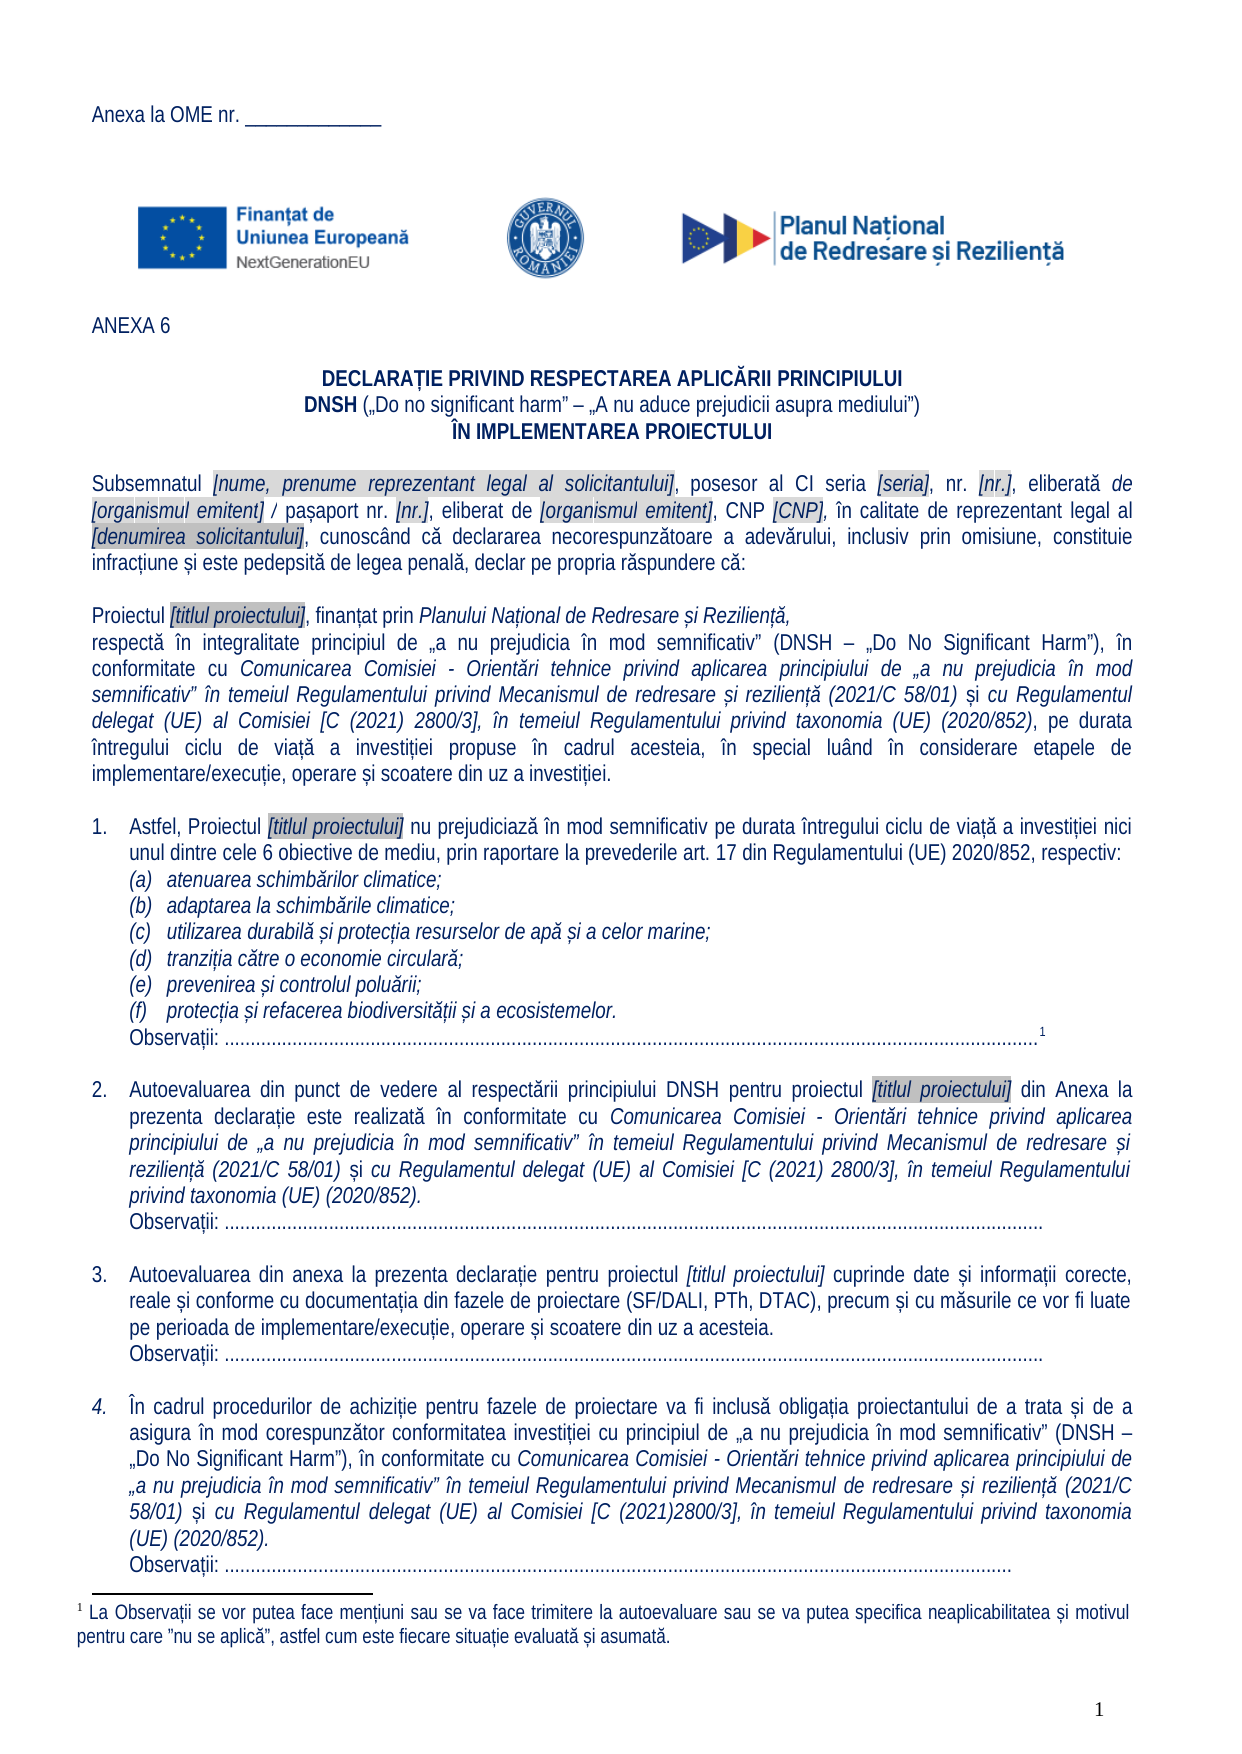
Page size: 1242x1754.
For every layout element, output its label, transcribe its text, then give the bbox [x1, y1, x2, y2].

text ÎN IMPLEMENTAREA PROIECTULUI [92, 418, 1132, 444]
list Autoevaluarea din anexa la prezenta declarație pentru proiectul [titlul proiectului] cuprinde date și informații corecte, reale și conforme cu documentația din fazele de proiectare (SF/DALI, PTh, DTAC), precum și cu măsurile ce vor fi luate pe perioada de implementare/execuție, operare și scoatere din uz a acesteia. [92, 1261, 1132, 1340]
list Autoevaluarea din punct de vedere al respectării principiului DNSH pentru proiectul [titlul proiectului] din Anexa la prezenta declarație este realizată în conformitate cu Comunicarea Comisiei - Orientări tehnice privind aplicarea principiului de „a nu prejudicia în mod semnificativ” în temeiul Regulamentului privind Mecanismul de redresare și reziliență (2021/C 58/01) și cu Regulamentul delegat (UE) al Comisiei [C (2021) 2800/3], în temeiul Regulamentului privind taxonomia (UE) (2020/852). [92, 1076, 1132, 1208]
list atenuarea schimbărilor climatice; [129, 866, 1132, 892]
text ANEXA 6 [92, 286, 1132, 338]
text Subsemnatul [nume, prenume reprezentant legal al solicitantului], posesor al CI seria [seria], nr. [nr.], eliberată de [organismul emitent] / pașaport nr. [nr.], eliberat de [organismul emitent], CNP [CNP], în calitate de reprezentant legal al [denumirea solicitantului], cunoscând că declararea necorespunzătoare a adevărului, inclusiv prin omisiune, constituie infracțiune și este pedepsită de legea penală, declar pe propria răspundere că: [92, 470, 1132, 576]
text Observații: ............................................................................................................................................................. [129, 1208, 1132, 1234]
text Observații: ............................................................................................................................................................. [129, 1340, 1132, 1366]
list protecția și refacerea biodiversității și a ecosistemelor. [129, 997, 1132, 1024]
list utilizarea durabilă și protecția resurselor de apă și a celor marine; [129, 918, 1132, 945]
text Proiectul [titlul proiectului], finanțat prin Planului Național de Redresare și Reziliență, [305, 602, 1242, 628]
list prevenirea și controlul poluării; [129, 971, 1132, 997]
list adaptarea la schimbările climatice; [129, 892, 1132, 918]
list În cadrul procedurilor de achiziție pentru fazele de proiectare va fi inclusă obligația proiectantului de a trata și de a asigura în mod corespunzător conformitatea investiției cu principiul de „a nu prejudicia în mod semnificativ” (DNSH – „Do No Significant Harm”), în conformitate cu Comunicarea Comisiei - Orientări tehnice privind aplicarea principiului de „a nu prejudicia în mod semnificativ” în temeiul Regulamentului privind Mecanismul de redresare și reziliență (2021/C 58/01) și cu Regulamentul delegat (UE) al Comisiei [C (2021)2800/3], în temeiul Regulamentului privind taxonomia (UE) (2020/852). [92, 1393, 1132, 1551]
text DECLARAȚIE PRIVIND RESPECTAREA APLICĂRII PRINCIPIULUI [92, 365, 1132, 391]
text Anexa la OME nr. _____________ [92, 101, 1132, 128]
list tranziția către o economie circulară; [129, 945, 1132, 971]
list Astfel, Proiectul [titlul proiectului] nu prejudiciază în mod semnificativ pe durata întregului ciclu de viață a investiției nici unul dintre cele 6 obiective de mediu, prin raportare la prevederile art. 17 din Regulamentului (UE) 2020/852, respectiv: [92, 813, 1132, 866]
text respectă în integralitate principiul de „a nu prejudicia în mod semnificativ” (DNSH – „Do No Significant Harm”), în conformitate cu Comunicarea Comisiei - Orientări tehnice privind aplicarea principiului de „a nu prejudicia în mod semnificativ” în temeiul Regulamentului privind Mecanismul de redresare și reziliență (2021/C 58/01) și cu Regulamentul delegat (UE) al Comisiei [C (2021) 2800/3], în temeiul Regulamentului privind taxonomia (UE) (2020/852), pe durata întregului ciclu de viață a investiției propuse în cadrul acesteia, în special luând în considerare etapele de implementare/execuție, operare și scoatere din uz a investiției. [92, 628, 1132, 787]
text DNSH („Do no significant harm” – „A nu aduce prejudicii asupra mediului”) [92, 391, 1132, 418]
text Observații: ............................................................................................................................................................ [129, 1024, 1132, 1050]
list Observații: ....................................................................................................................................................... [129, 1551, 1132, 1577]
